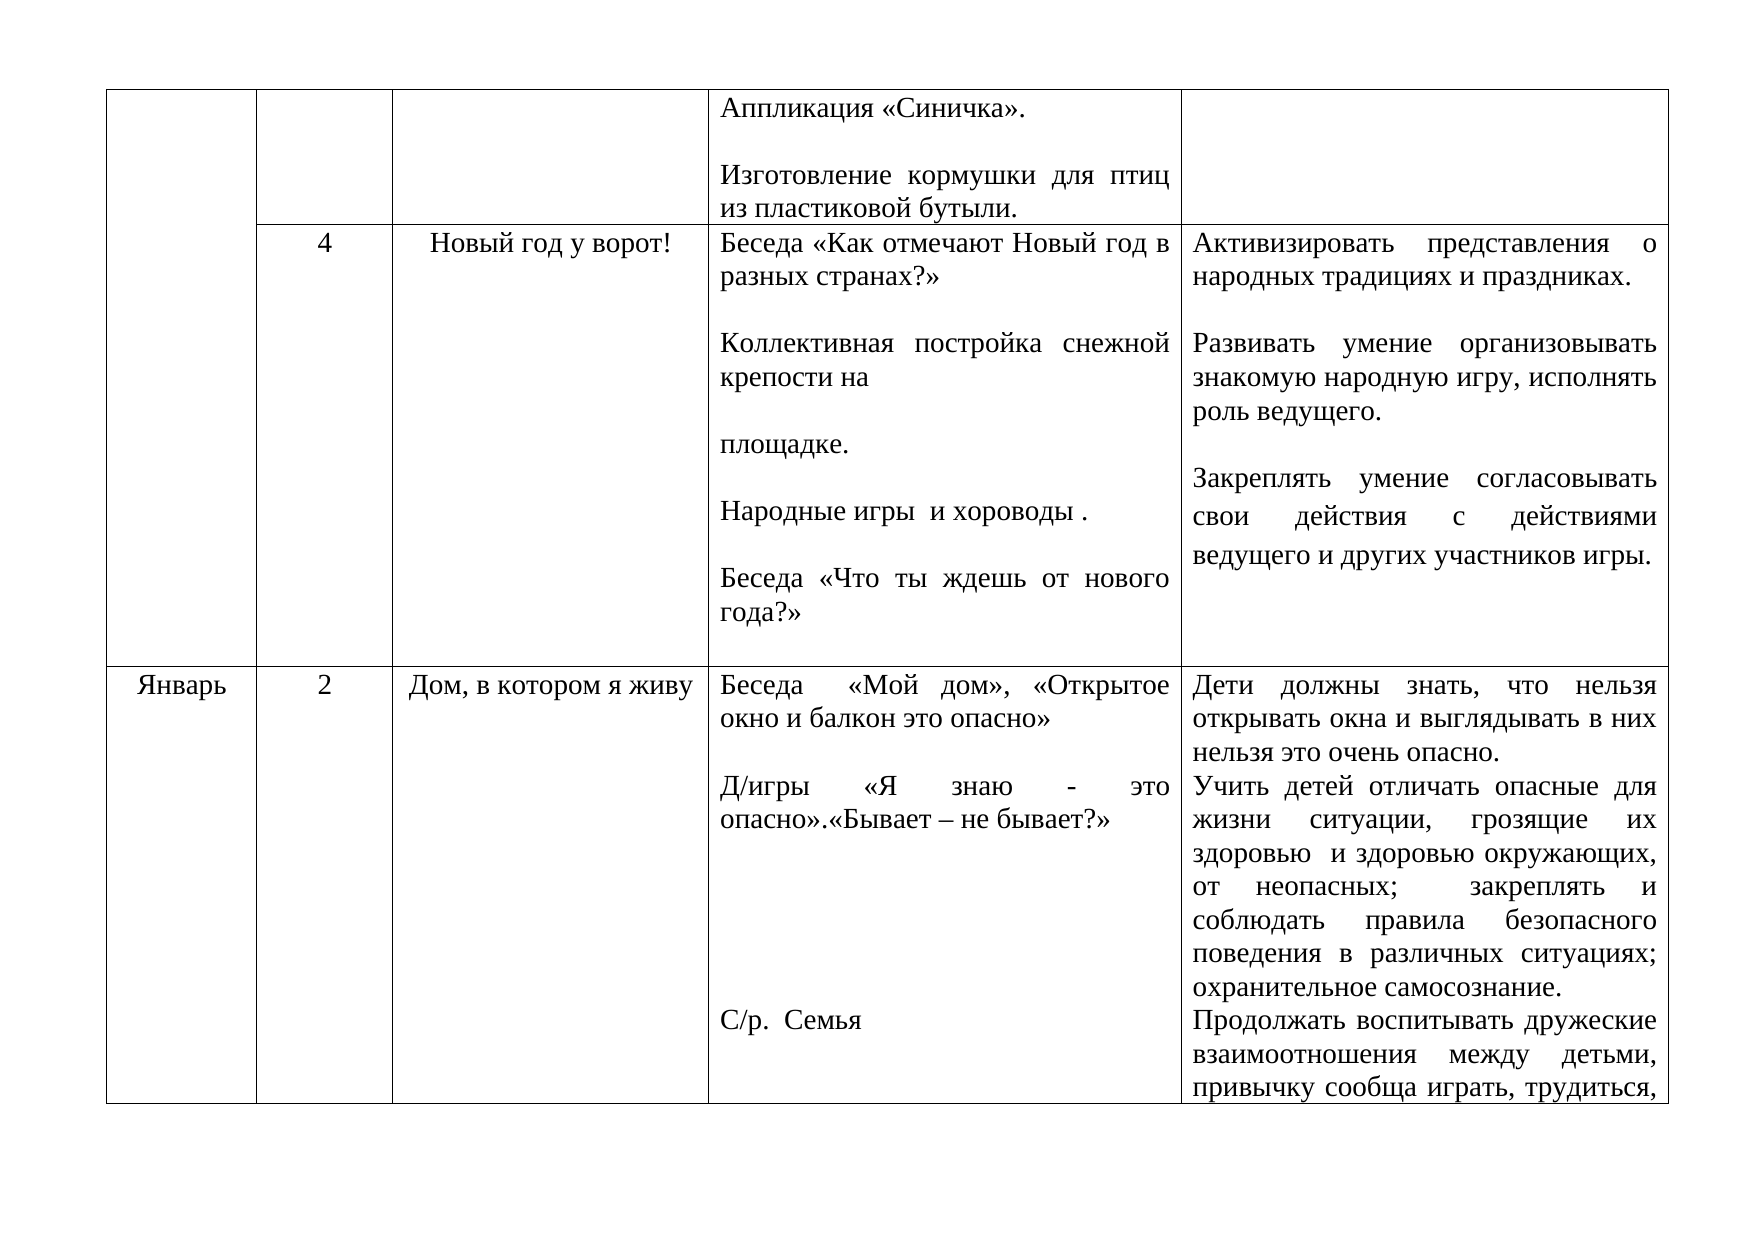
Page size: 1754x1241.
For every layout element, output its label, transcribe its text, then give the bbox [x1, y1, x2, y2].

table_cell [393, 90, 708, 224]
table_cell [709, 667, 1181, 1103]
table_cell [1182, 90, 1668, 224]
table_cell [393, 667, 708, 1103]
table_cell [709, 90, 1181, 224]
table_cell Беседа «Как отмечают Новый год в разных странах?» Коллективная постройка снежной крепости на площадке. Народные игры и хороводы . Беседа «Что ты ждешь от нового года?» [709, 225, 1181, 666]
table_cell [1182, 667, 1668, 1103]
table_cell Январь [107, 667, 256, 1103]
table_cell 2 [257, 667, 392, 1103]
table_cell Новый год у ворот! [393, 225, 708, 666]
table_cell 4 [257, 225, 392, 666]
table_cell 3 [257, 90, 392, 224]
table_cell Активизировать представления о народных традициях и праздниках. Развивать умение организовывать знакомую народную игру, исполнять роль ведущего. Закреплять умение согласовывать свои действия с действиями ведущего и других участников игры. [1182, 225, 1668, 666]
